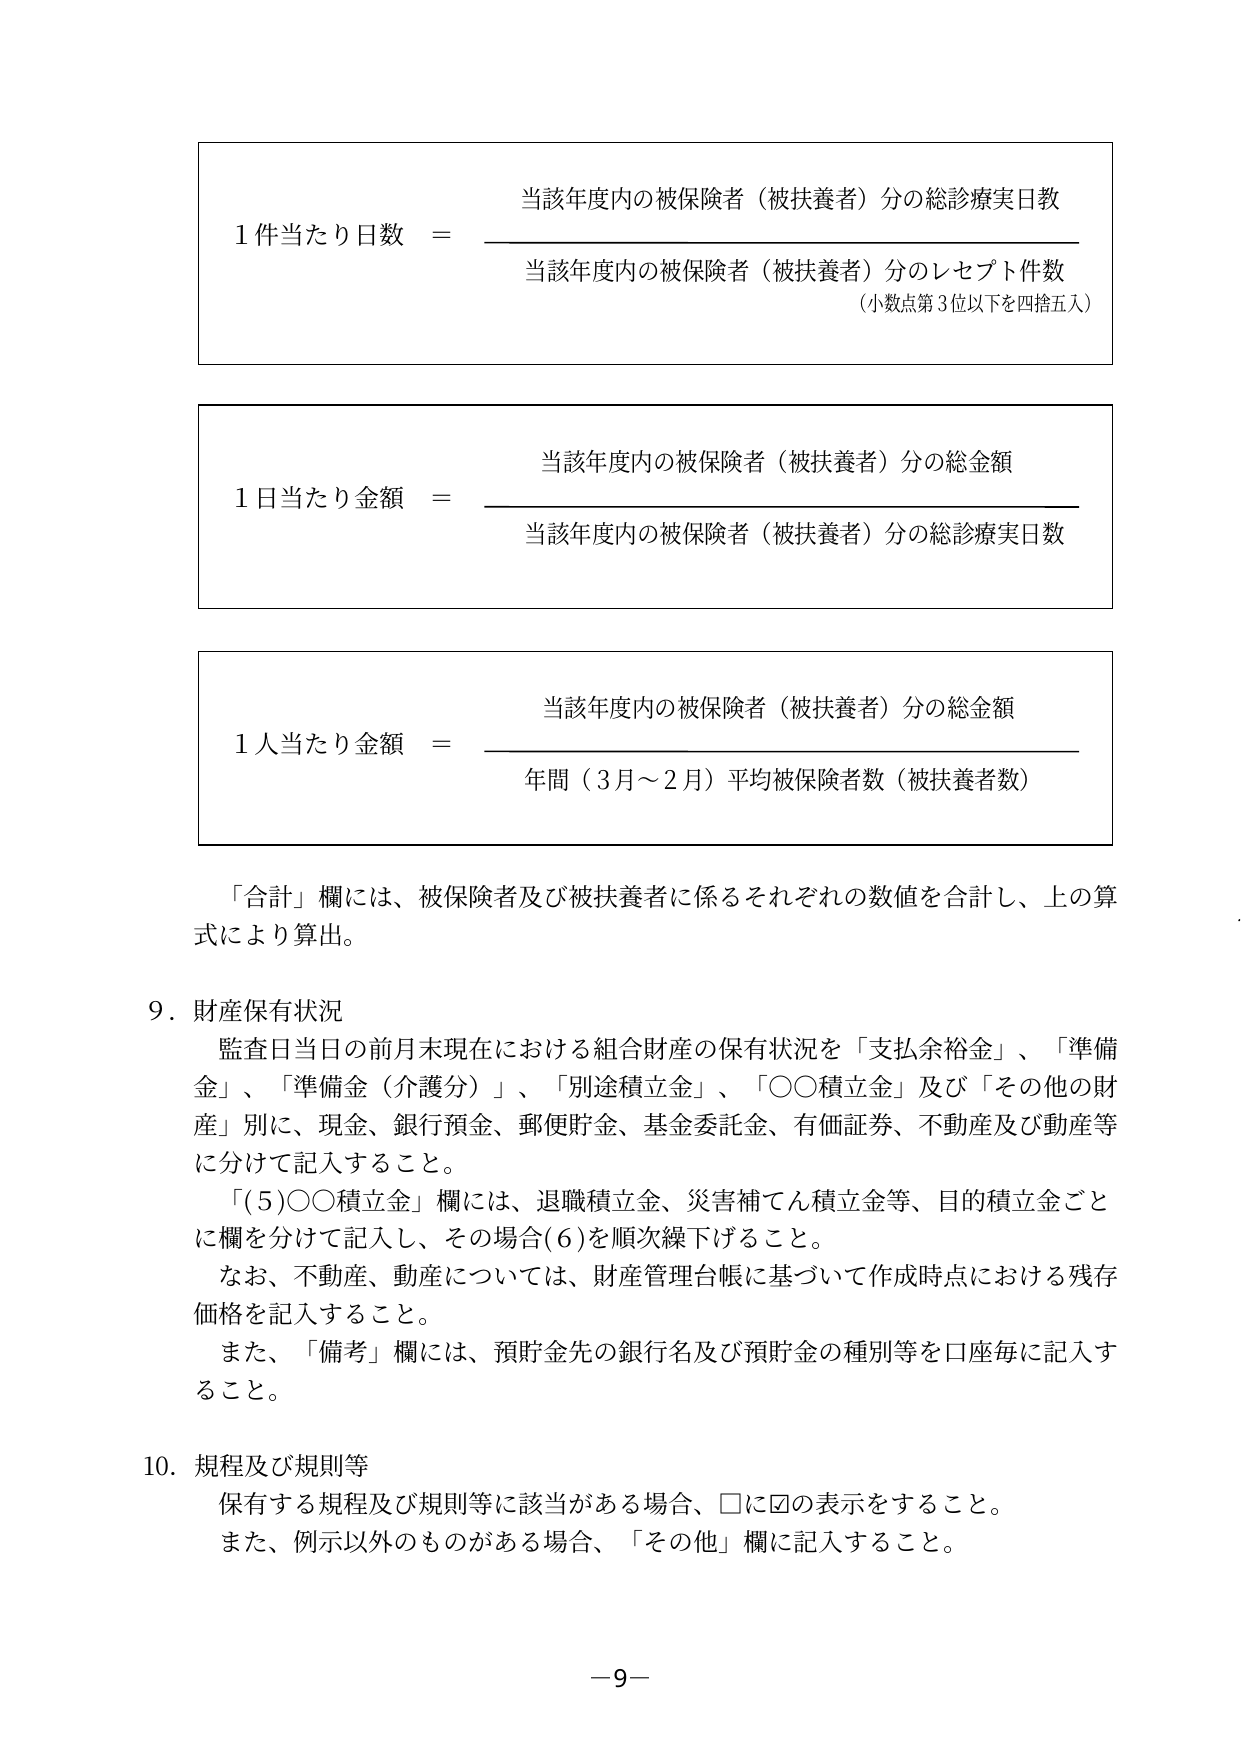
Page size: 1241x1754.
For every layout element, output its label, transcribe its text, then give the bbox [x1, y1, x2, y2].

text 「合計」欄には、被保険者及び被扶養者に係るそれぞれの数値を合計し、上の算式により算出。 [193, 877, 1122, 953]
text また、「備考」欄には、預貯金先の銀行名及び預貯金の種別等を口座毎に記入すること。 [193, 1332, 1122, 1408]
text 「(５)○○積立金」欄には、退職積立金、災害補てん積立金等、目的積立金ごとに欄を分けて記入し、その場合(６)を順次繰下げること。 [193, 1180, 1122, 1256]
text 10．規程及び規則等 [143, 1446, 1122, 1484]
text ９．財産保有状況 [143, 991, 1122, 1029]
text 監査日当日の前月末現在における組合財産の保有状況を「支払余裕金」、「準備金」、「準備金（介護分）」、「別途積立金」、「○○積立金」及び「その他の財産」別に、現金、銀行預金、郵便貯金、基金委託金、有価証券、不動産及び動産等に分けて記入すること。 [193, 1029, 1122, 1180]
text なお、不動産、動産については、財産管理台帳に基づいて作成時点における残存価格を記入すること。 [193, 1256, 1122, 1332]
text 保有する規程及び規則等に該当がある場合、□に☑の表示をすること。 [193, 1484, 1122, 1522]
text また、例示以外のものがある場合、「その他」欄に記入すること。 [193, 1522, 1122, 1559]
